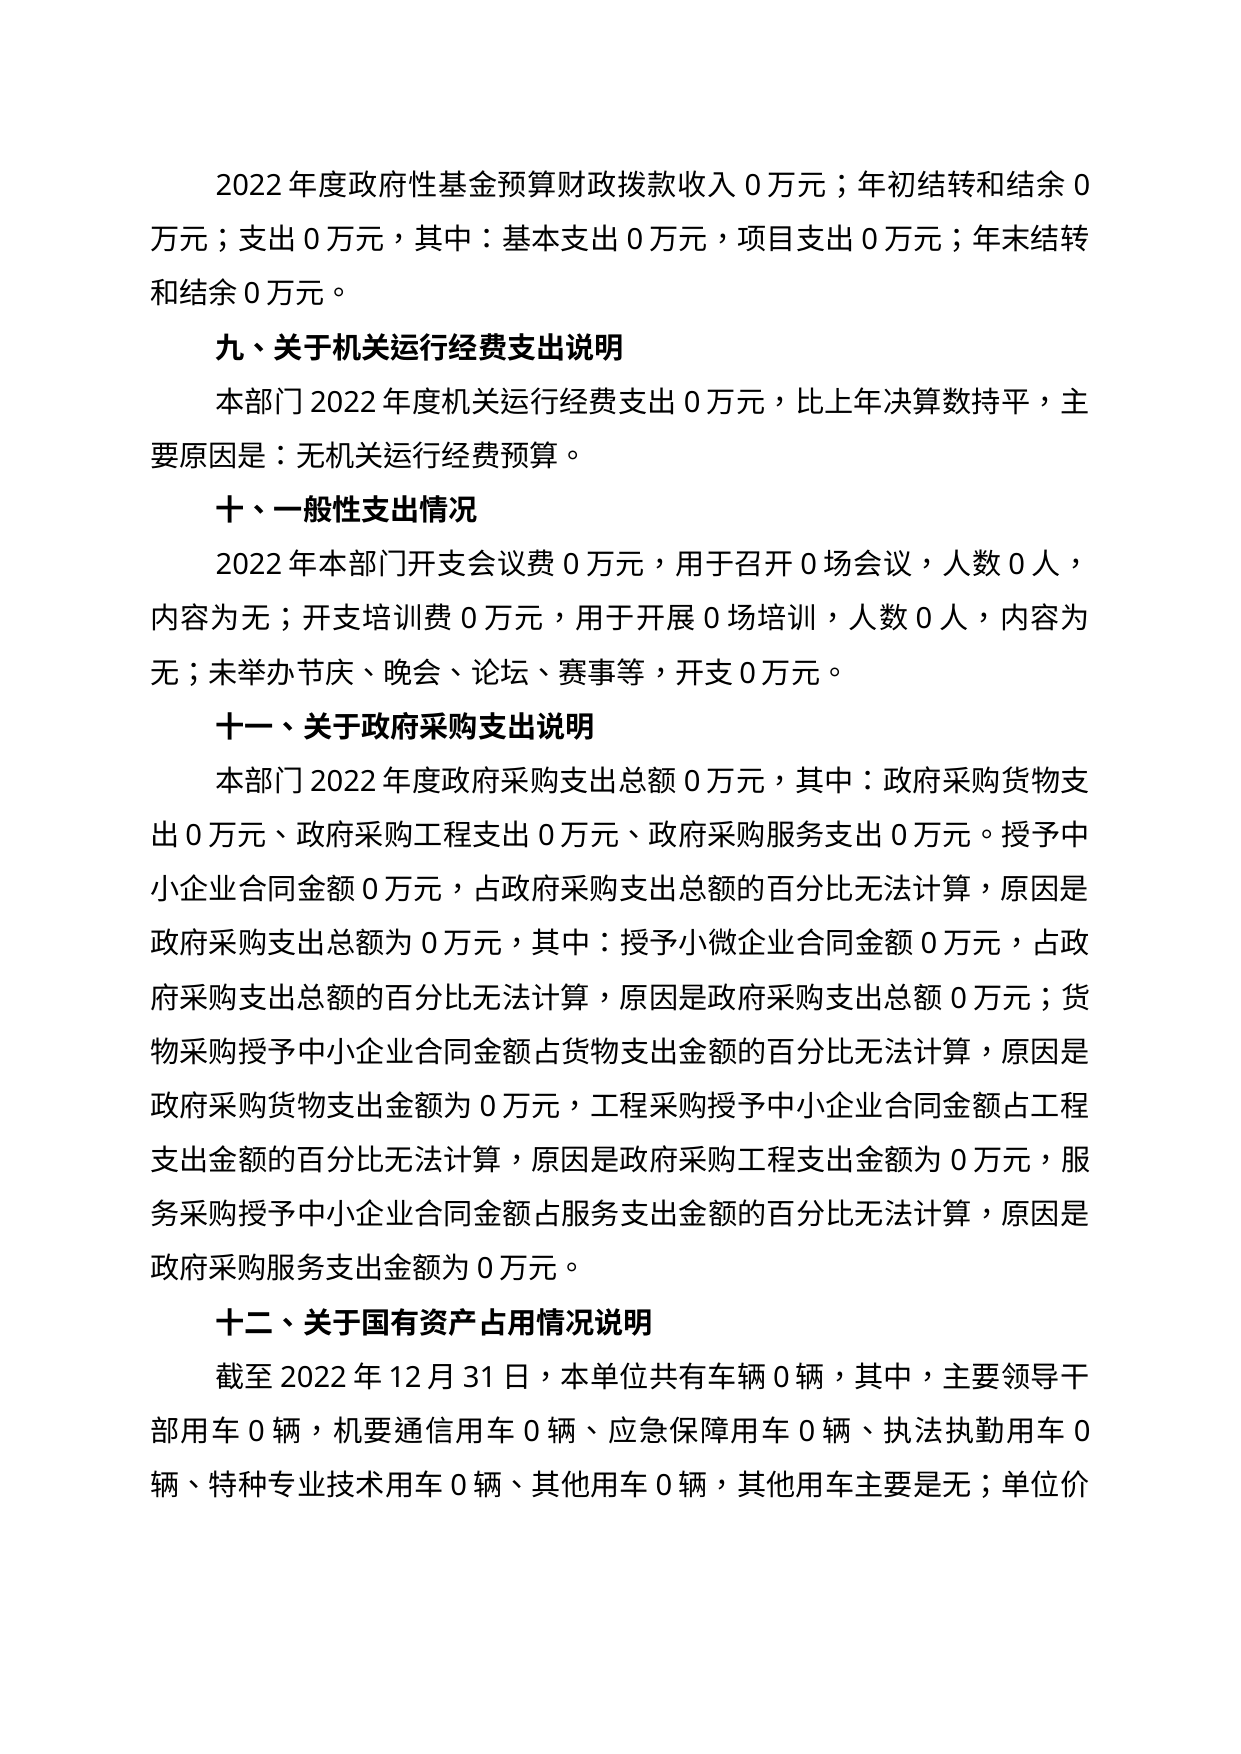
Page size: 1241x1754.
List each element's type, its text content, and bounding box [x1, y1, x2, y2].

text 十二、关于国有资产占用情况说明 [150, 1287, 1090, 1342]
text 九、关于机关运行经费支出说明 [150, 312, 1090, 367]
text 本部门2022年度机关运行经费支出0万元，比上年决算数持平，主要原因是：无机关运行经费预算。 [150, 367, 1090, 475]
text 本部门2022年度政府采购支出总额0万元，其中：政府采购货物支出0万元、政府采购工程支出0万元、政府采购服务支出0万元。授予中小企业合同金额0万元，占政府采购支出总额的百分比无法计算，原因是政府采购支出总额为0万元，其中：授予小微企业合同金额0万元，占政府采购支出总额的百分比无法计算，原因是政府采购支出总额0万元；货物采购授予中小企业合同金额占货物支出金额的百分比无法计算，原因是政府采购货物支出金额为0万元，工程采购授予中小企业合同金额占工程支出金额的百分比无法计算，原因是政府采购工程支出金额为0万元，服务采购授予中小企业合同金额占服务支出金额的百分比无法计算，原因是政府采购服务支出金额为0万元。 [150, 746, 1090, 1287]
text 十一、关于政府采购支出说明 [150, 692, 1090, 746]
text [150, 1342, 1090, 1504]
text 十、一般性支出情况 [150, 475, 1090, 529]
text 2022年度政府性基金预算财政拨款收入0万元；年初结转和结余0万元；支出0万元，其中：基本支出0万元，项目支出0万元；年末结转和结余0万元。 [150, 150, 1090, 312]
text 2022年本部门开支会议费0万元，用于召开0场会议，人数0人，内容为无；开支培训费0万元，用于开展0场培训，人数0人，内容为无；未举办节庆、晚会、论坛、赛事等，开支0万元。 [150, 529, 1090, 692]
